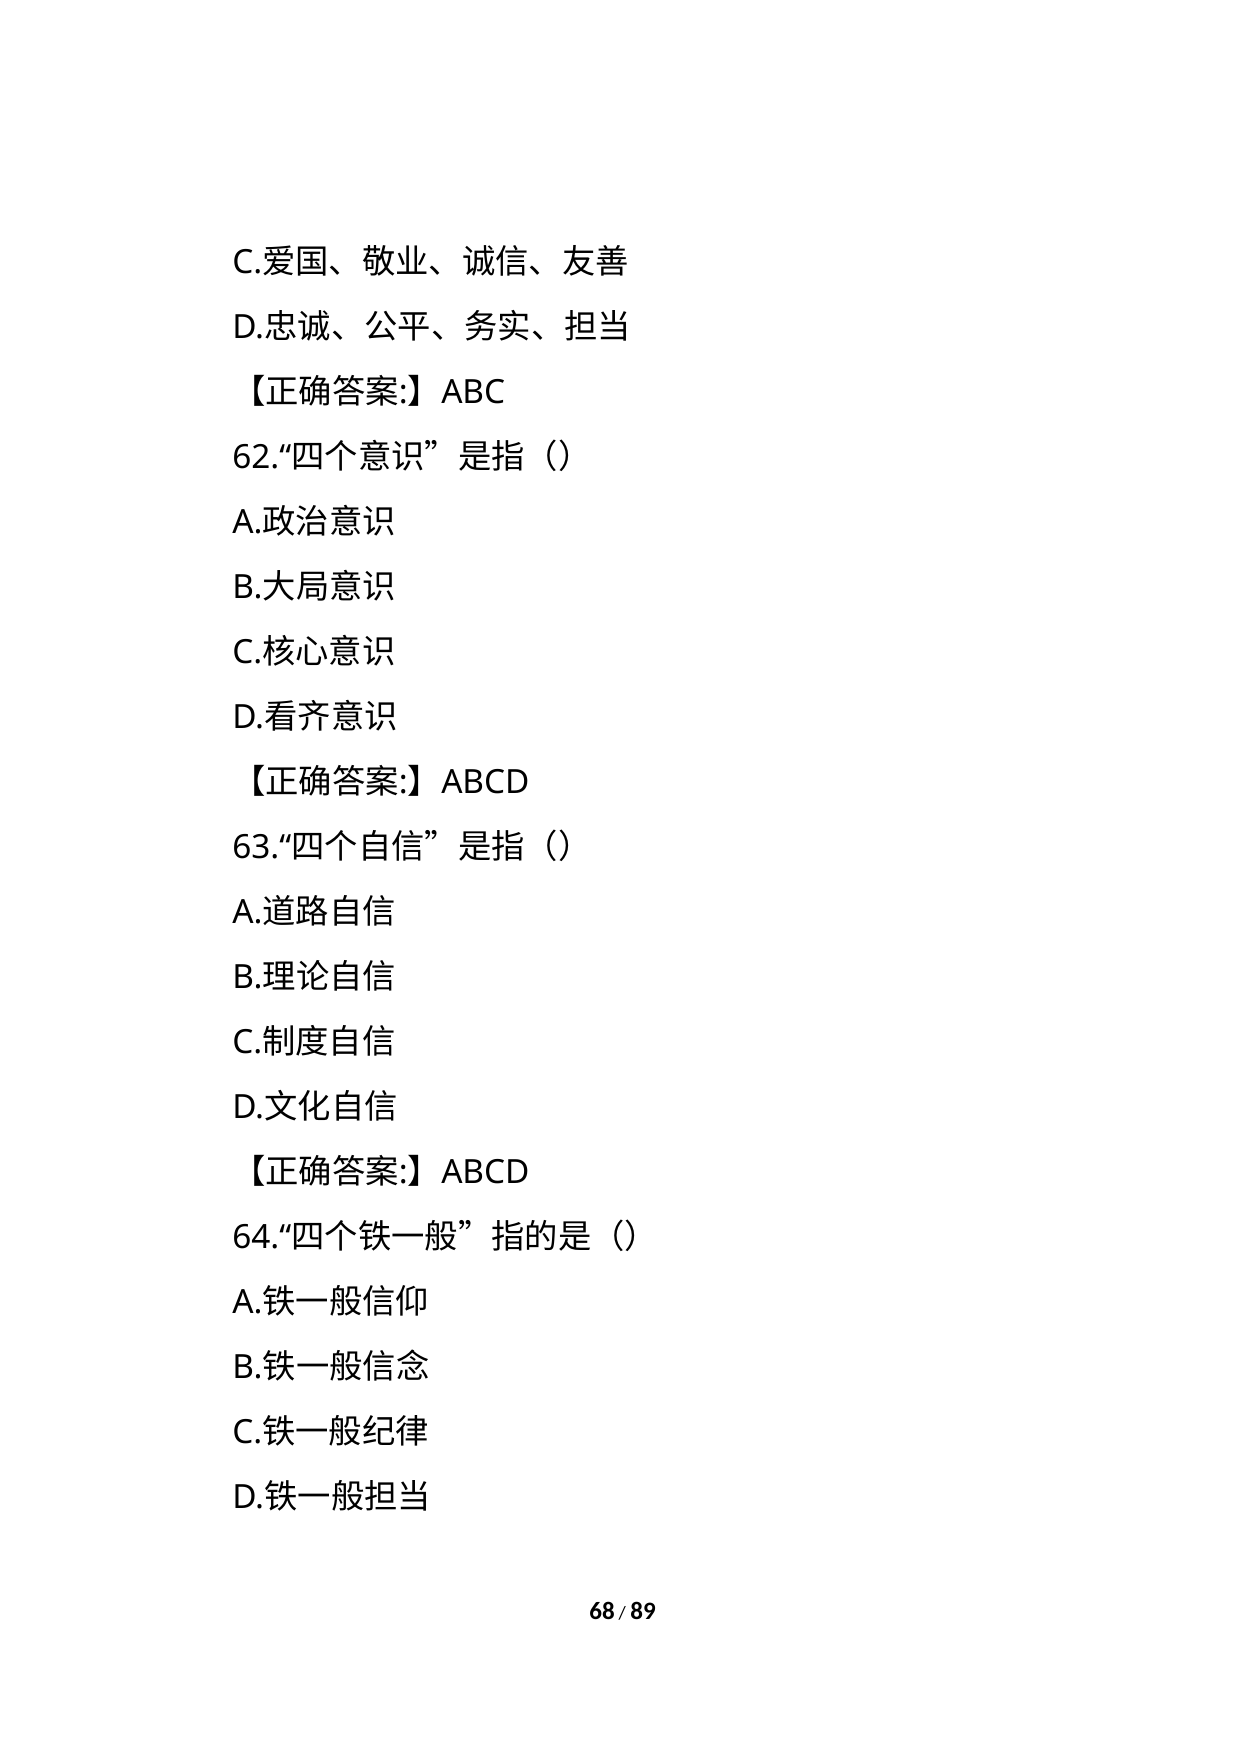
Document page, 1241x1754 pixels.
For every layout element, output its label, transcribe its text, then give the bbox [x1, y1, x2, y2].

text A.铁一般信仰 [165, 1267, 1075, 1332]
text C.铁一般纪律 [165, 1397, 1075, 1462]
text B.大局意识 [165, 552, 1075, 617]
text A.政治意识 [165, 487, 1075, 552]
text D.铁一般担当 [165, 1462, 1075, 1527]
text B.理论自信 [165, 942, 1075, 1007]
text C.爱国、敬业、诚信、友善 [165, 227, 1075, 292]
text D.忠诚、公平、务实、担当 [165, 292, 1075, 357]
text 【正确答案:】ABC [165, 357, 1075, 422]
text D.文化自信 [165, 1072, 1075, 1137]
text A.道路自信 [165, 877, 1075, 942]
text 【正确答案:】ABCD [165, 747, 1075, 812]
text B.铁一般信念 [165, 1332, 1075, 1397]
text 64.“四个铁一般”指的是（） [165, 1202, 1075, 1267]
text 【正确答案:】ABCD [165, 1137, 1075, 1202]
text C.核心意识 [165, 617, 1075, 682]
text 63.“四个自信”是指（） [165, 812, 1075, 877]
text C.制度自信 [165, 1007, 1075, 1072]
text D.看齐意识 [165, 682, 1075, 747]
text 62.“四个意识”是指（） [165, 422, 1075, 487]
